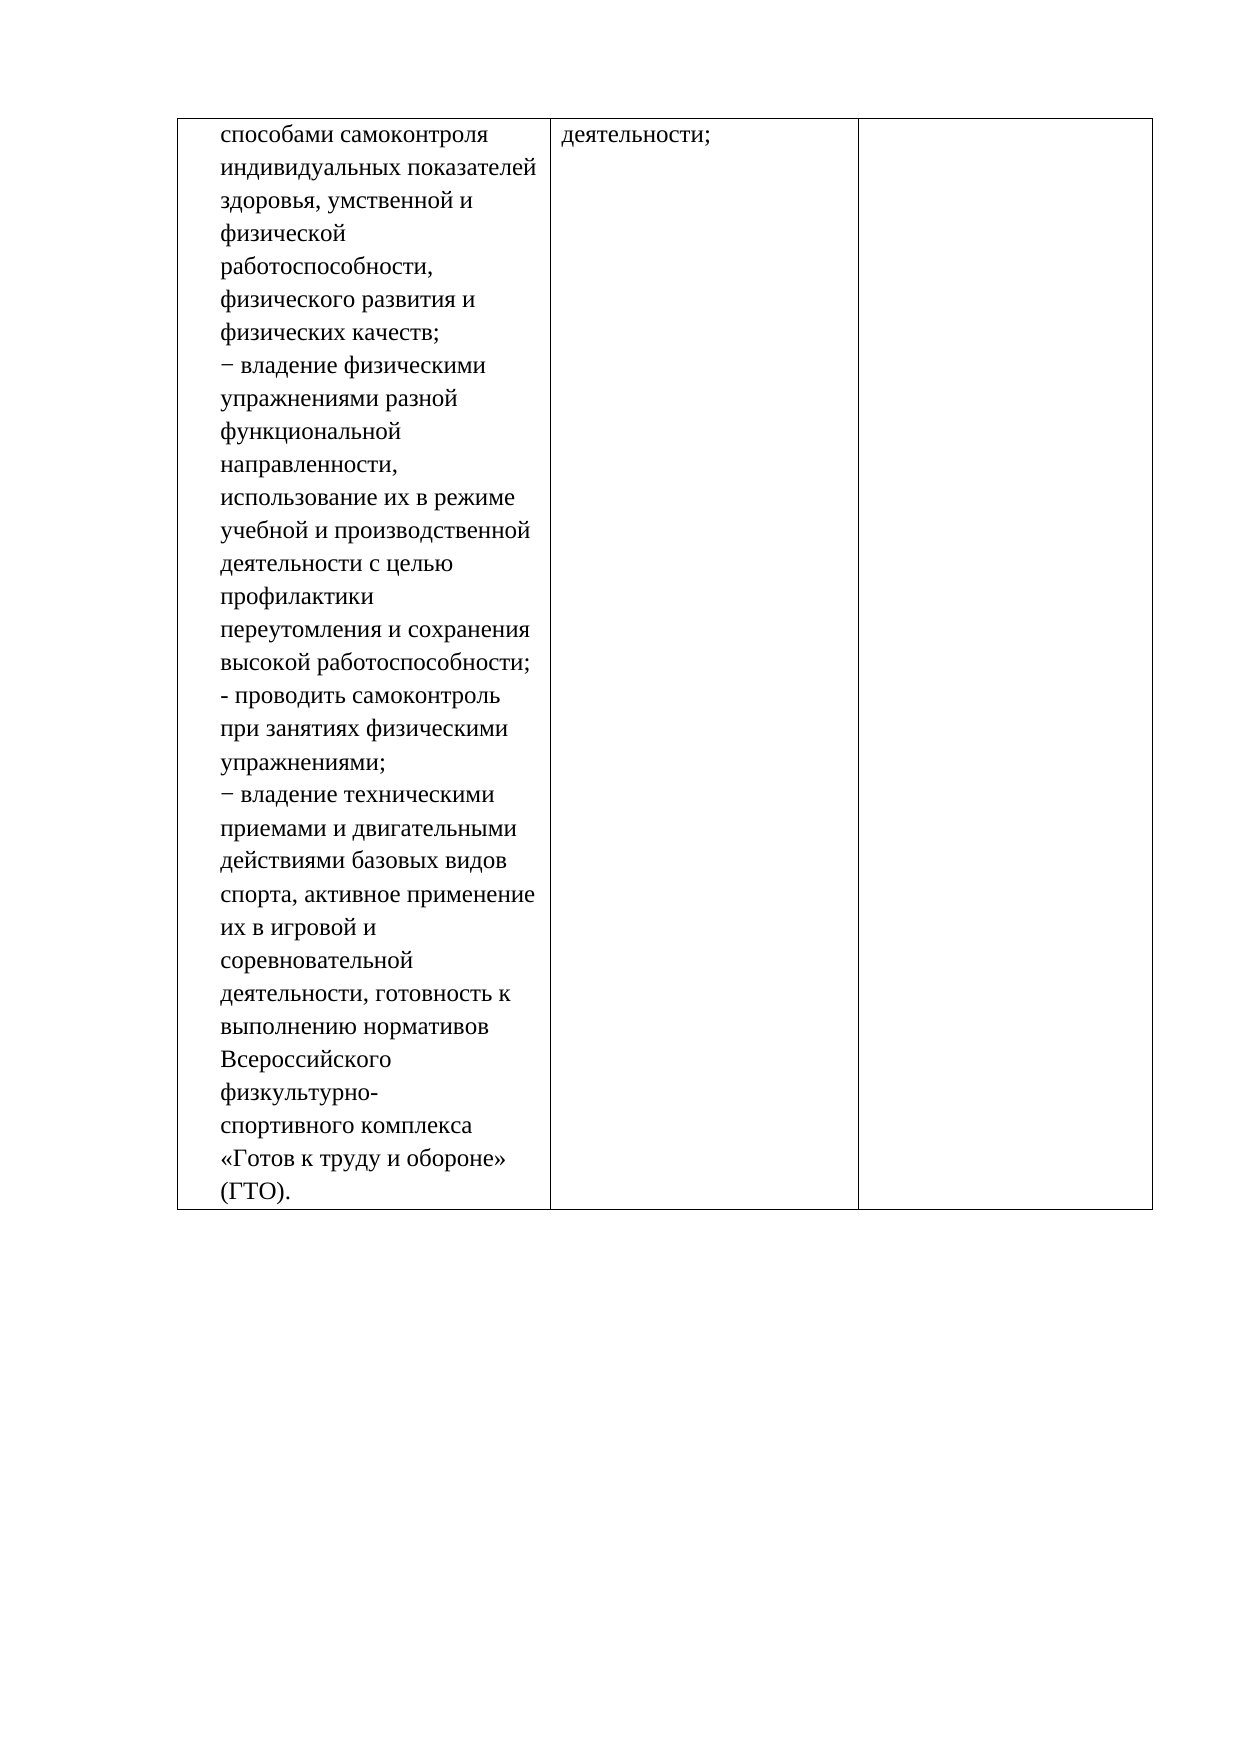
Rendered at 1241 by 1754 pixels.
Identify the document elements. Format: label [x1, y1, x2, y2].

table_cell [178, 119, 550, 1208]
table_cell [551, 119, 858, 1208]
table_cell [859, 119, 1152, 1208]
